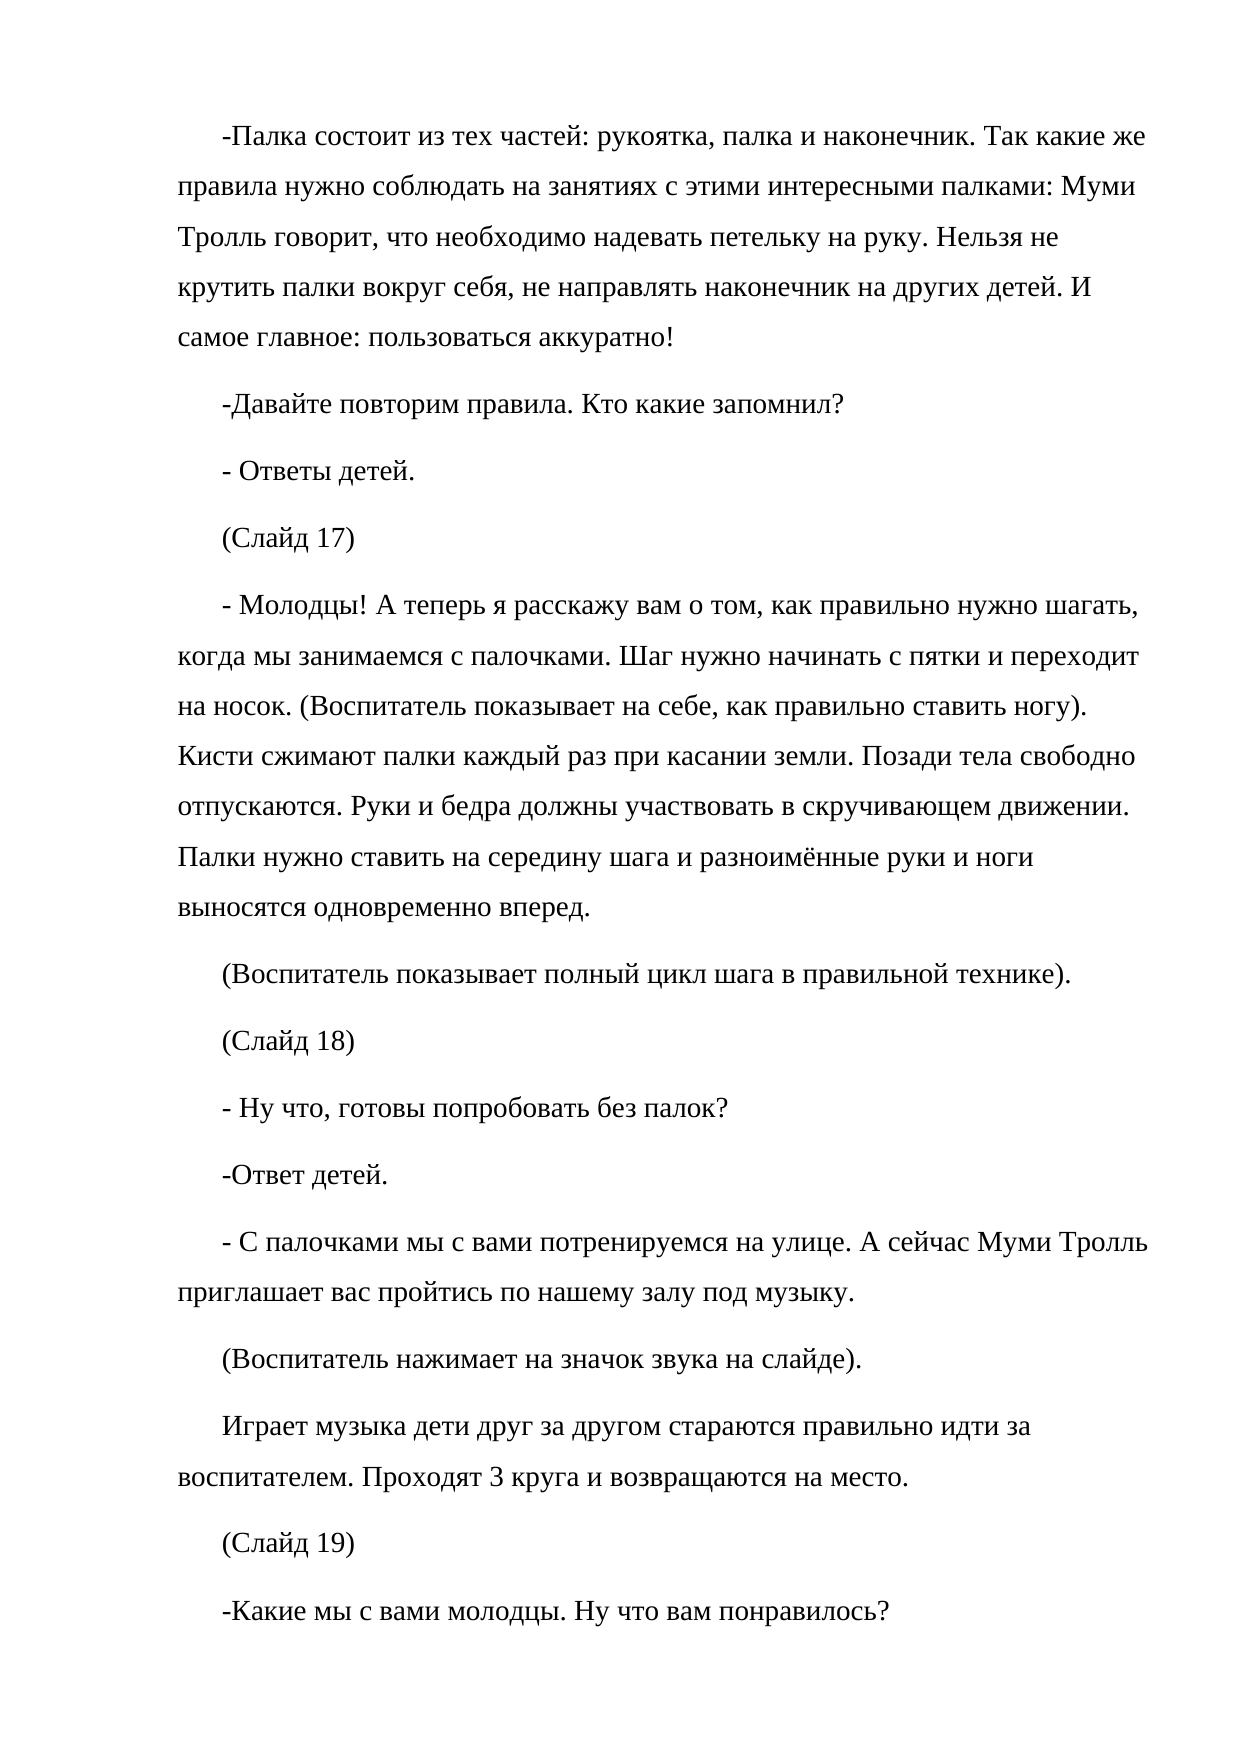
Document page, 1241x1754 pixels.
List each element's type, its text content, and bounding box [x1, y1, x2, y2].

text -Палка состоит из тех частей: рукоятка, палка и наконечник. Так какие же правила нужно соблюдать на занятиях с этими интересными палками: Муми Тролль говорит, что необходимо надевать петельку на руку. Нельзя не крутить палки вокруг себя, не направлять наконечник на других детей. И самое главное: пользоваться аккуратно! [177, 118, 1152, 353]
text - Ну что, готовы попробовать без палок? [177, 1090, 1152, 1124]
text (Слайд 19) [177, 1526, 1152, 1559]
text -Ответ детей. [177, 1157, 1152, 1191]
text (Воспитатель нажимает на значок звука на слайде). [177, 1341, 1152, 1375]
text - Ответы детей. [177, 453, 1152, 487]
text - С палочками мы с вами потренируемся на улице. А сейчас Муми Тролль приглашает вас пройтись по нашему залу под музыку. [177, 1224, 1152, 1308]
text (Воспитатель показывает полный цикл шага в правильной технике). [177, 956, 1152, 990]
text -Какие мы с вами молодцы. Ну что вам понравилось? [177, 1593, 1152, 1626]
text (Слайд 18) [177, 1023, 1152, 1057]
text (Слайд 17) [177, 520, 1152, 554]
text -Давайте повторим правила. Кто какие запомнил? [177, 386, 1152, 420]
text Играет музыка дети друг за другом стараются правильно идти за воспитателем. Проходят 3 круга и возвращаются на место. [177, 1408, 1152, 1492]
text - Молодцы! А теперь я расскажу вам о том, как правильно нужно шагать, когда мы занимаемся с палочками. Шаг нужно начинать с пятки и переходит на носок. (Воспитатель показывает на себе, как правильно ставить ногу). Кисти сжимают палки каждый раз при касании земли. Позади тела свободно отпускаются. Руки и бедра должны участвовать в скручивающем движении. Палки нужно ставить на середину шага и разноимённые руки и ноги выносятся одновременно вперед. [177, 587, 1152, 923]
